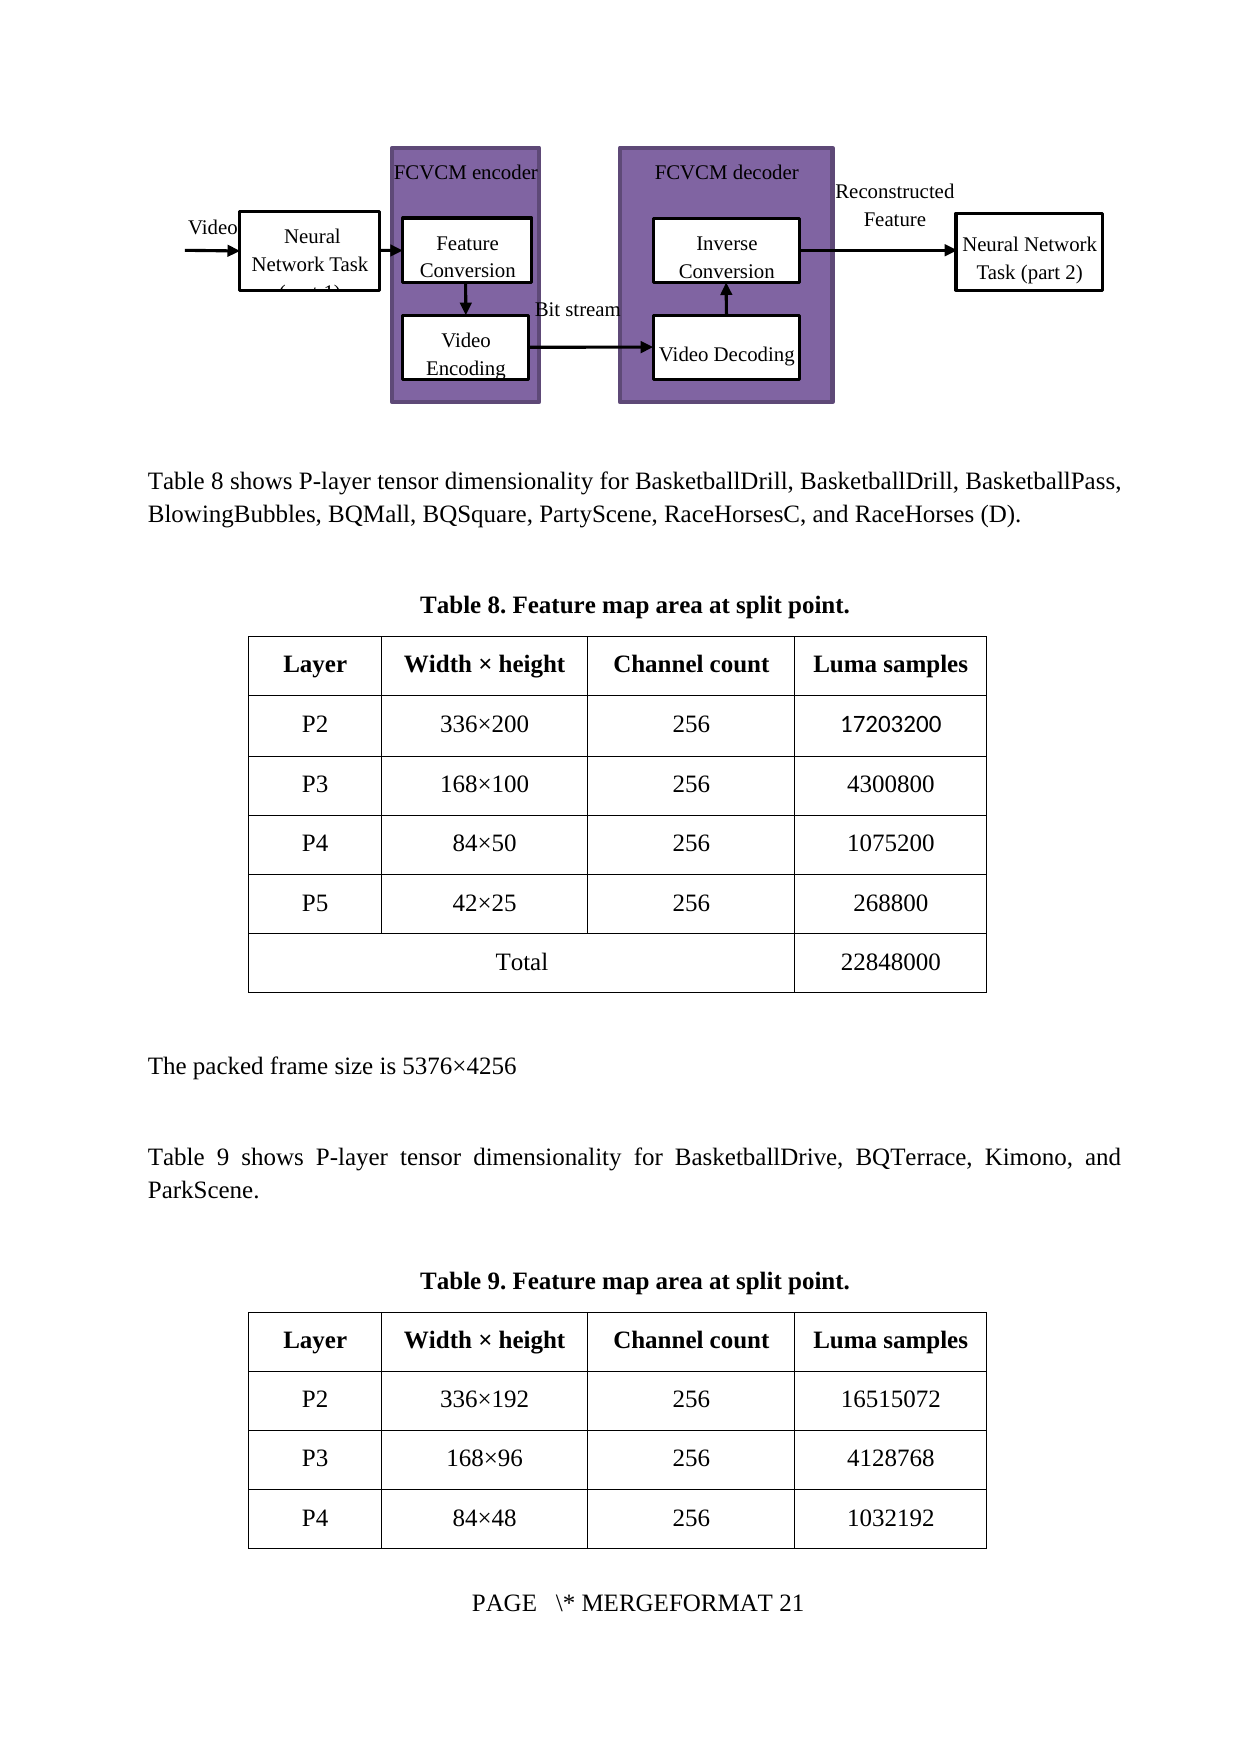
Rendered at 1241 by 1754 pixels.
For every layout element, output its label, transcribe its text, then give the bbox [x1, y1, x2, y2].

table_header Channel count [588, 1313, 794, 1371]
table_header Luma samples [795, 637, 986, 695]
text Table 8 shows P-layer tensor dimensionality for BasketballDrill, BasketballDrill, BasketballPass, BlowingBubbles, BQMall, BQSquare, PartyScene, RaceHorsesC, and RaceHorses (D). [148, 466, 1122, 528]
table_cell 42×25 [382, 875, 587, 933]
text The packed frame size is 5376×4256 [148, 1051, 1122, 1080]
text Table 8. Feature map area at split point. [148, 591, 1122, 619]
table_cell 4300800 [795, 757, 986, 815]
table_cell 1075200 [795, 816, 986, 874]
table_cell P2 [249, 696, 381, 756]
text Table 9. Feature map area at split point. [148, 1266, 1122, 1295]
table_cell 16515072 [795, 1372, 986, 1430]
table_cell 168×100 [382, 757, 587, 815]
table_cell 1032192 [795, 1490, 986, 1548]
table_cell 17203200 [795, 696, 986, 756]
table_cell 168×96 [382, 1431, 587, 1489]
table_cell P2 [249, 1372, 381, 1430]
table_cell 256 [588, 757, 794, 815]
table_cell 336×192 [382, 1372, 587, 1430]
table_cell P5 [249, 875, 381, 933]
table_header Layer [249, 637, 381, 695]
table_cell Total [249, 934, 794, 992]
table_cell P4 [249, 816, 381, 874]
table_cell P3 [249, 757, 381, 815]
table_cell 256 [588, 1490, 794, 1548]
table_cell 4128768 [795, 1431, 986, 1489]
table_cell 84×50 [382, 816, 587, 874]
table_header Width × height [382, 1313, 587, 1371]
table_cell P4 [249, 1490, 381, 1548]
table_header Luma samples [795, 1313, 986, 1371]
table_cell 256 [588, 816, 794, 874]
text Table 9 shows P-layer tensor dimensionality for BasketballDrive, BQTerrace, Kimono, and ParkScene. [148, 1142, 1122, 1204]
table_header Channel count [588, 637, 794, 695]
table_cell 268800 [795, 875, 986, 933]
table_cell 22848000 [795, 934, 986, 992]
table_cell 256 [588, 696, 794, 756]
table_cell 336×200 [382, 696, 587, 756]
table_header Layer [249, 1313, 381, 1371]
table_cell 256 [588, 875, 794, 933]
table_header Width × height [382, 637, 587, 695]
table_cell 256 [588, 1372, 794, 1430]
table_cell P3 [249, 1431, 381, 1489]
table_cell 84×48 [382, 1490, 587, 1548]
table_cell 256 [588, 1431, 794, 1489]
